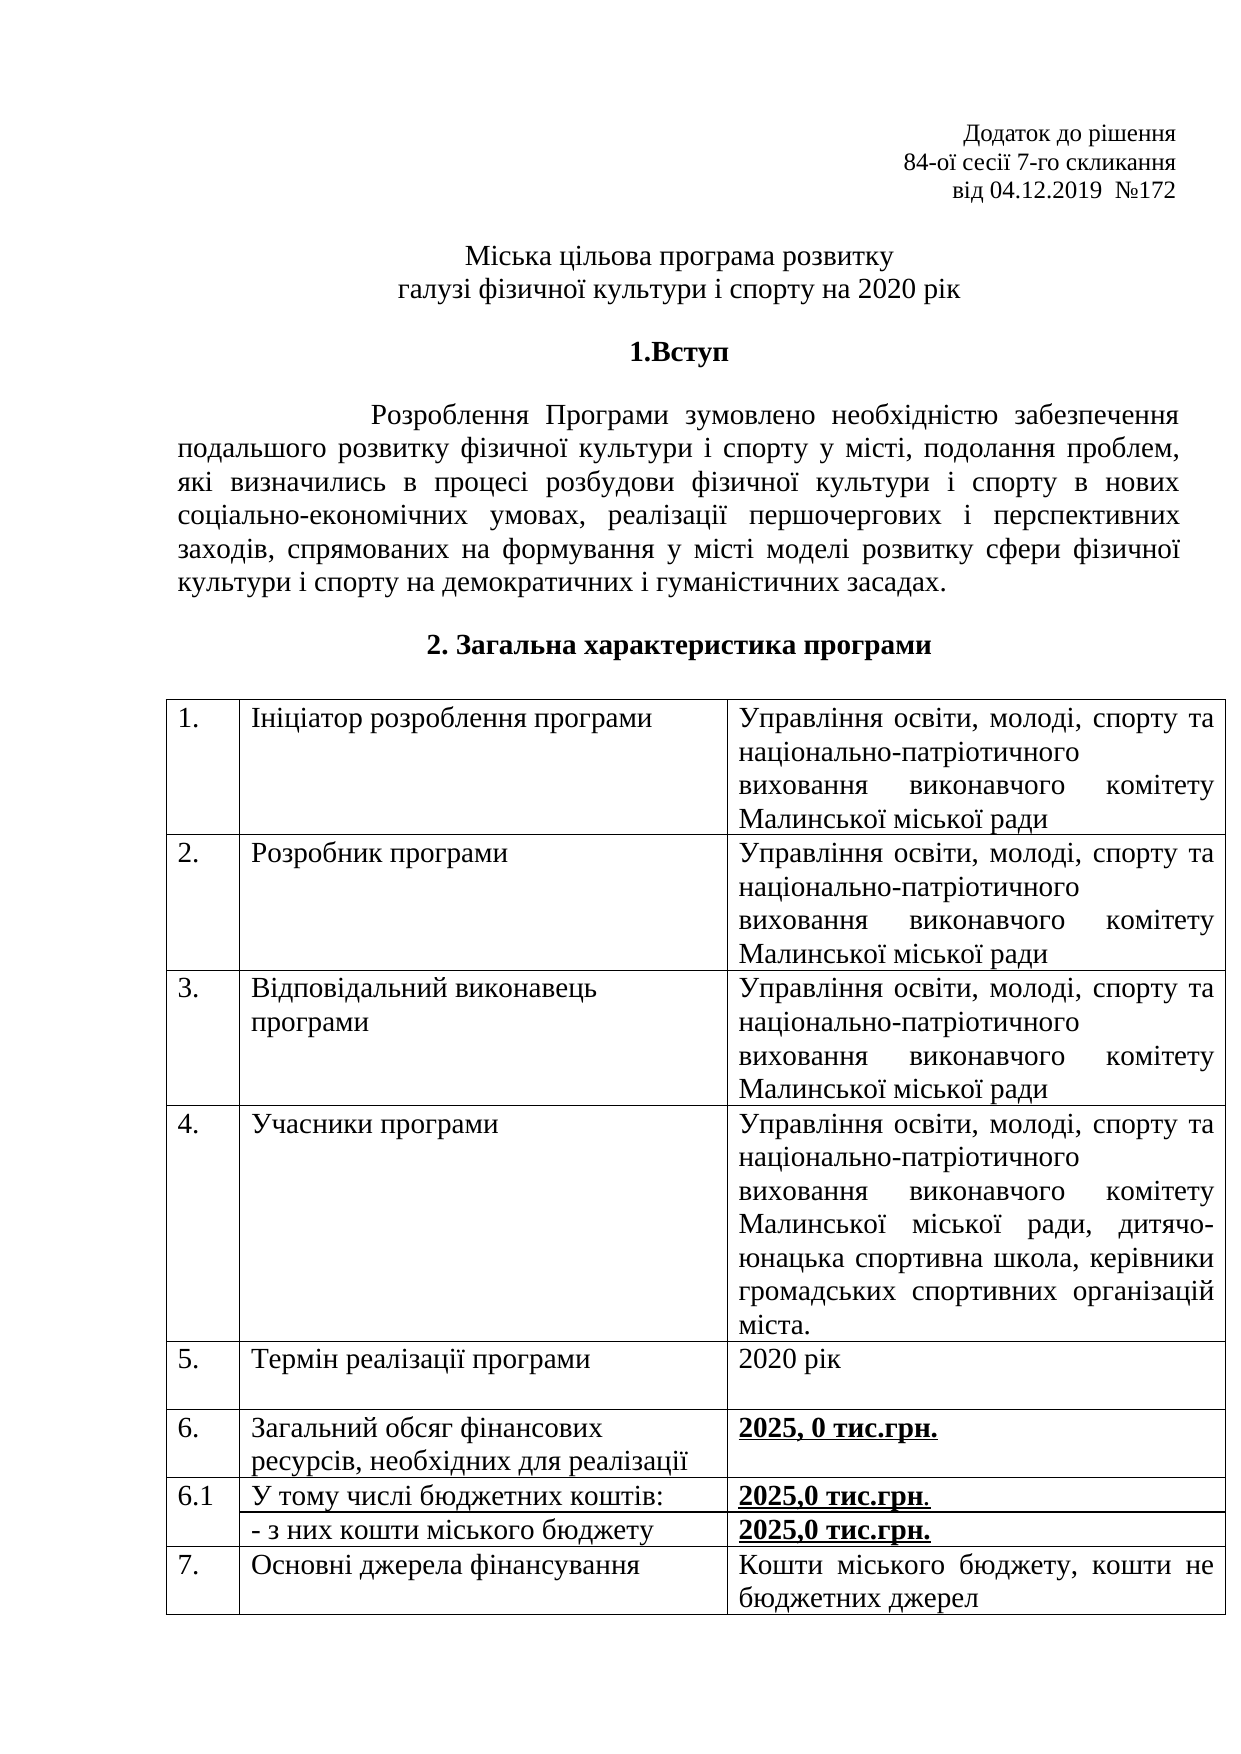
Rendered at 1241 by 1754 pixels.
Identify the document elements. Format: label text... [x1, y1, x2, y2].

table_header Ініціатор розроблення програми [240, 700, 727, 834]
table_cell Управління освіти, молоді, спорту та національно-патріотичного виховання виконавчого комітету Малинської міської ради [728, 835, 1225, 969]
table_cell Управління освіти, молоді, спорту та національно-патріотичного виховання виконавчого комітету Малинської міської ради, дитячо-юнацька спортивна школа, керівники громадських спортивних організацій міста. [728, 1106, 1225, 1341]
text Додаток до рішення [177, 118, 1176, 147]
table_cell 3. [167, 971, 239, 1105]
text 84-ої сесії 7-го скликання [177, 147, 1176, 176]
table_cell Основні джерела фінансування [240, 1547, 727, 1614]
table_cell 6.1 [167, 1478, 239, 1546]
table_cell Розробник програми [240, 835, 727, 969]
table_cell Кошти міського бюджету, кошти не бюджетних джерел [728, 1547, 1225, 1614]
table_cell Відповідальний виконавець програми [240, 971, 727, 1105]
table_cell - з них кошти міського бюджету [240, 1513, 727, 1546]
text від 04.12.2019 №172 [177, 176, 1176, 204]
text 2. Загальна характеристика програми [177, 627, 1181, 661]
table_cell 2025,0 тис.грн. [728, 1513, 1225, 1546]
table_cell Учасники програми [240, 1106, 727, 1341]
table_cell 2025, 0 тис.грн. [728, 1410, 1225, 1477]
table_header Управління освіти, молоді, спорту та національно-патріотичного виховання виконавчого комітету Малинської міської ради [728, 700, 1225, 834]
table_cell 7. [167, 1547, 239, 1614]
table_cell 2. [167, 835, 239, 969]
text 1.Вступ [177, 334, 1181, 368]
table_cell 6. [167, 1410, 239, 1477]
table_cell У тому числі бюджетних коштів: [240, 1478, 727, 1511]
table_cell 2025,0 тис.грн. [728, 1478, 1225, 1511]
table_cell Управління освіти, молоді, спорту та національно-патріотичного виховання виконавчого комітету Малинської міської ради [728, 971, 1225, 1105]
text галузі фізичної культури і спорту на 2020 рік [177, 271, 1181, 305]
table_cell Загальний обсяг фінансових ресурсів, необхідних для реалізації [240, 1410, 727, 1477]
text Розроблення Програми зумовлено необхідністю забезпечення подальшого розвитку фізичної культури і спорту у місті, подолання проблем, які визначились в процесі розбудови фізичної культури і спорту в нових соціально-економічних умовах, реалізації першочергових і перспективних заходів, спрямованих на формування у місті моделі розвитку сфери фізичної культури і спорту на демократичних і гуманістичних засадах. [177, 397, 1181, 598]
table_cell 4. [167, 1106, 239, 1341]
text Міська цільова програма розвитку [177, 238, 1181, 271]
table_cell 2020 рік [728, 1342, 1225, 1409]
table_header 1. [167, 700, 239, 834]
table_cell 5. [167, 1342, 239, 1409]
table_cell Термін реалізації програми [240, 1342, 727, 1409]
